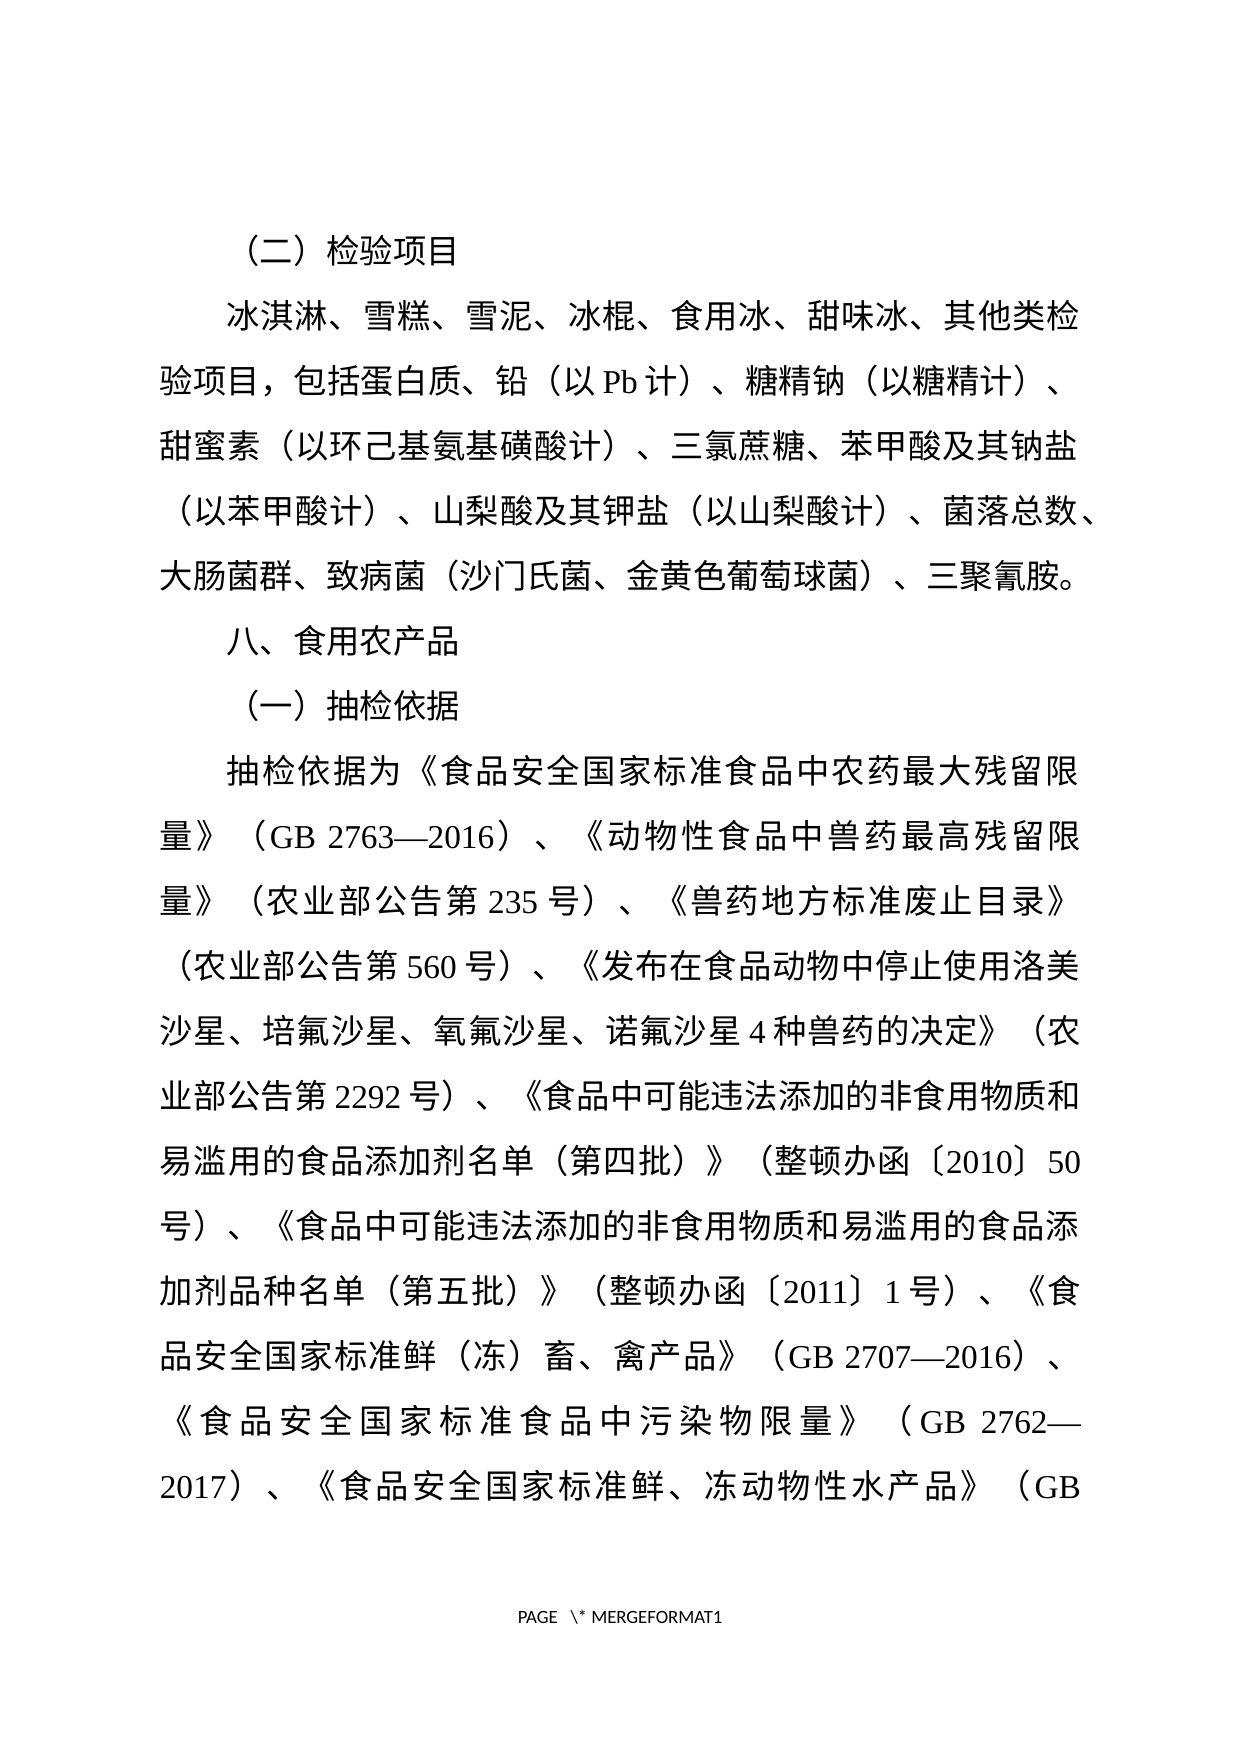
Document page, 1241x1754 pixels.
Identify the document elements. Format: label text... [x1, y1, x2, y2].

text 冰淇淋、雪糕、雪泥、冰棍、食用冰、甜味冰、其他类检验项目，包括蛋白质、铅（以Pb计）、糖精钠（以糖精计）、甜蜜素（以环己基氨基磺酸计）、三氯蔗糖、苯甲酸及其钠盐（以苯甲酸计）、山梨酸及其钾盐（以山梨酸计）、菌落总数、大肠菌群、致病菌（沙门氏菌、金黄色葡萄球菌）、三聚氰胺。 [159, 282, 1081, 607]
text （一）抽检依据 [159, 672, 1081, 737]
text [159, 737, 1081, 1517]
text （二）检验项目 [159, 217, 1081, 282]
text 八、食用农产品 [159, 607, 1081, 672]
